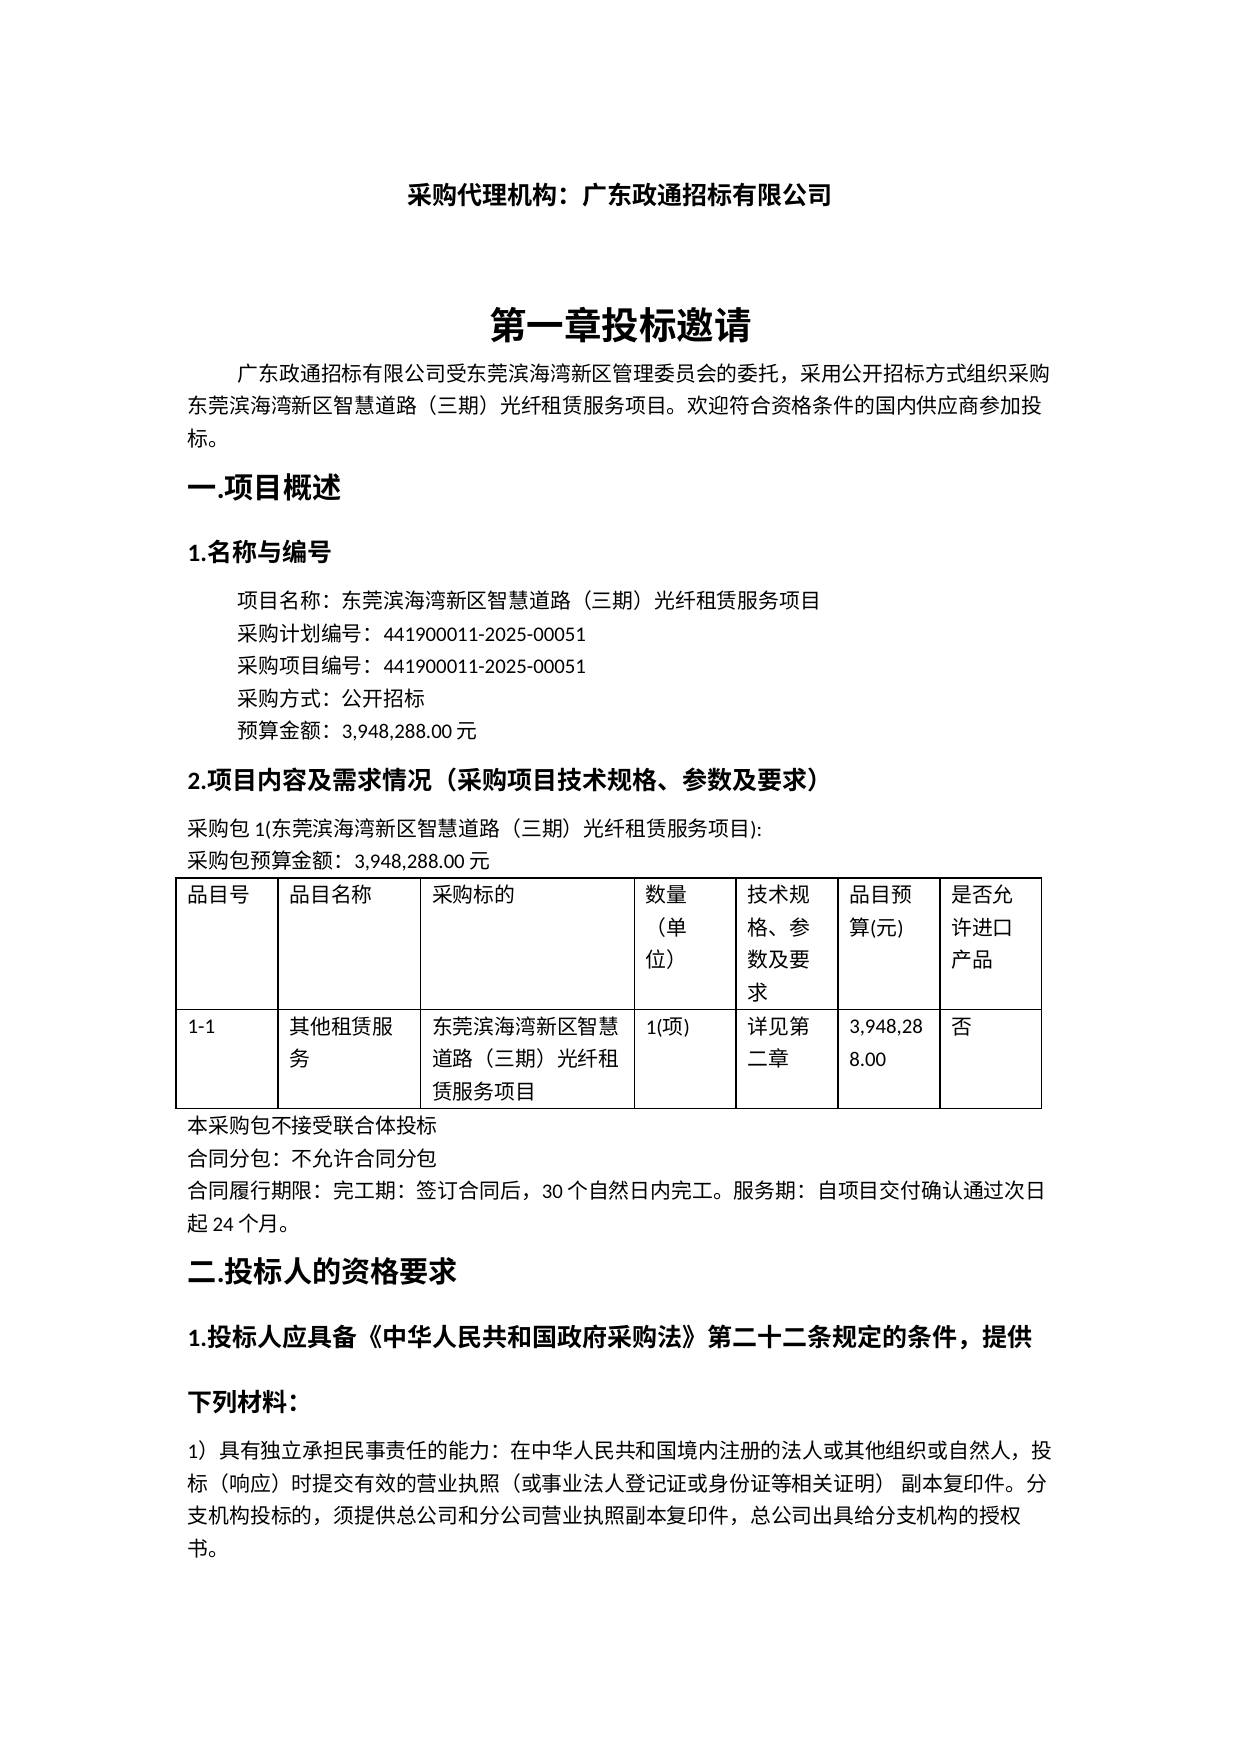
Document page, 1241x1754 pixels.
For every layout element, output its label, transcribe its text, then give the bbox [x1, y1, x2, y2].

table_cell 东莞滨海湾新区智慧道路（三期）光纤租赁服务项目 [421, 1010, 634, 1108]
text 采购代理机构：广东政通招标有限公司 [187, 162, 1053, 227]
text 一.项目概述 [187, 454, 1053, 519]
text 二.投标人的资格要求 [187, 1239, 1053, 1304]
text 1.名称与编号 [187, 519, 1053, 584]
table_header 品目号 [177, 879, 277, 1008]
table_cell 3,948,288.00 [839, 1010, 939, 1108]
text 采购项目编号：441900011-2025-00051 [187, 649, 1053, 682]
text 项目名称：东莞滨海湾新区智慧道路（三期）光纤租赁服务项目 [187, 584, 1053, 617]
table_header 品目名称 [279, 879, 420, 1008]
table_header 采购标的 [421, 879, 634, 1008]
text 1）具有独立承担民事责任的能力：在中华人民共和国境内注册的法人或其他组织或自然人，投标（响应）时提交有效的营业执照（或事业法人登记证或身份证等相关证明） 副本复印件。分支机构投标的，须提供总公司和分公司营业执照副本复印件，总公司出具给分支机构的授权书。 [187, 1434, 1053, 1564]
text 预算金额：3,948,288.00元 [187, 714, 1053, 747]
table_header 数量（单位） [635, 879, 735, 1008]
text 第一章投标邀请 [187, 292, 1053, 357]
text 合同分包：不允许合同分包 [187, 1142, 1053, 1174]
table_header 是否允许进口产品 [941, 879, 1041, 1008]
table_cell 否 [941, 1010, 1041, 1108]
table_header 品目预算(元) [839, 879, 939, 1008]
text 广东政通招标有限公司受东莞滨海湾新区管理委员会的委托，采用公开招标方式组织采购东莞滨海湾新区智慧道路（三期）光纤租赁服务项目。欢迎符合资格条件的国内供应商参加投标。 [187, 357, 1053, 454]
text 本采购包不接受联合体投标 [187, 1109, 1053, 1142]
table_cell 详见第二章 [737, 1010, 837, 1108]
table_cell 其他租赁服务 [279, 1010, 420, 1108]
text 采购计划编号：441900011-2025-00051 [187, 617, 1053, 649]
text 采购包预算金额：3,948,288.00元 [187, 844, 1053, 877]
table_cell 1(项) [635, 1010, 735, 1108]
text 采购包1(东莞滨海湾新区智慧道路（三期）光纤租赁服务项目): [187, 812, 1053, 844]
text 采购方式：公开招标 [187, 682, 1053, 714]
text 2.项目内容及需求情况（采购项目技术规格、参数及要求） [187, 747, 1053, 812]
text 合同履行期限：完工期：签订合同后，30个自然日内完工。服务期：自项目交付确认通过次日起24个月。 [187, 1174, 1053, 1239]
table_header 技术规格、参数及要求 [737, 879, 837, 1008]
text 1.投标人应具备《中华人民共和国政府采购法》第二十二条规定的条件，提供下列材料： [187, 1304, 1053, 1434]
table_cell 1-1 [177, 1010, 277, 1108]
